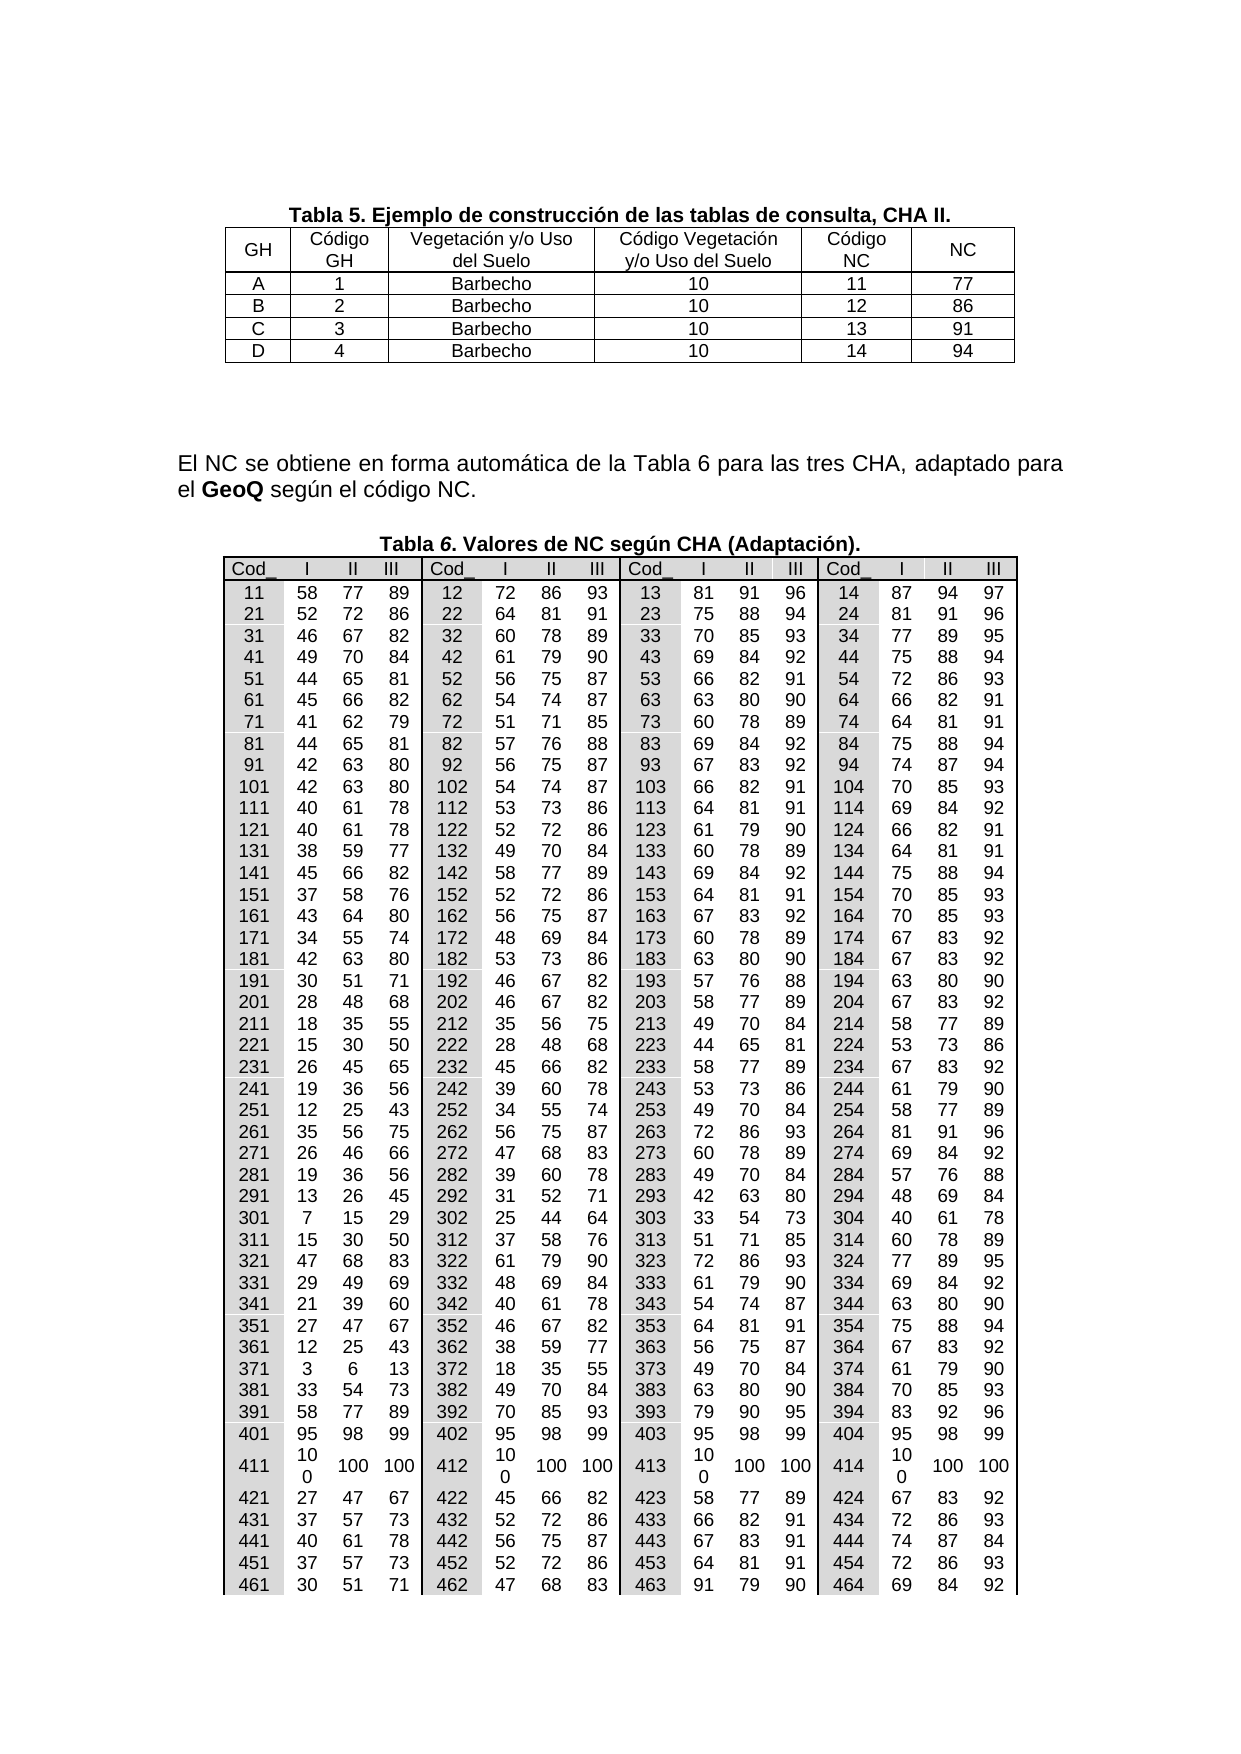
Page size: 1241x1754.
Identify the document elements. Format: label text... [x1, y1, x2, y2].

table_cell 61 [482, 1250, 528, 1271]
table_cell 84 [971, 1185, 1016, 1207]
table_cell 273 [621, 1142, 681, 1164]
table_cell 96 [773, 581, 817, 603]
table_cell 111 [225, 797, 284, 819]
table_cell 84 [726, 646, 772, 668]
table_cell 64 [681, 1552, 726, 1573]
table_cell 12 [423, 581, 482, 603]
table_cell 86 [528, 581, 574, 603]
table_cell 83 [574, 1573, 619, 1595]
table_cell 55 [330, 926, 376, 948]
table_cell 82 [925, 689, 971, 711]
table_cell 97 [971, 581, 1016, 603]
table_cell 67 [879, 991, 924, 1013]
table_cell 41 [225, 646, 284, 668]
table_cell 54 [482, 776, 528, 797]
table_cell 67 [681, 754, 726, 776]
table_cell 78 [726, 711, 772, 732]
table_cell 88 [773, 970, 817, 991]
table_cell 63 [330, 754, 376, 776]
table_cell 71 [376, 1573, 421, 1595]
table_cell A [226, 273, 290, 294]
table_cell 95 [773, 1401, 817, 1422]
table_cell 92 [773, 905, 817, 926]
table_cell 67 [879, 1487, 924, 1509]
table_cell 77 [528, 862, 574, 883]
table_cell 26 [284, 1056, 330, 1077]
table_cell 88 [925, 862, 971, 883]
table_cell 82 [574, 1487, 619, 1509]
table_cell 141 [225, 862, 284, 883]
table_cell 81 [726, 883, 772, 905]
table_cell 82 [376, 625, 421, 646]
table_cell 63 [726, 1185, 772, 1207]
table_cell 77 [376, 840, 421, 862]
table_cell 61 [681, 1271, 726, 1293]
table_cell 91 [773, 1530, 817, 1552]
table_cell 54 [482, 689, 528, 711]
table_cell 282 [423, 1164, 482, 1185]
table_cell 92 [971, 1487, 1016, 1509]
table_cell 91 [925, 603, 971, 624]
table_cell 91 [971, 711, 1016, 732]
table_cell 85 [925, 1379, 971, 1401]
table_cell 70 [879, 776, 924, 797]
table_cell 99 [574, 1423, 619, 1444]
table_cell 83 [925, 991, 971, 1013]
table_cell 42 [423, 646, 482, 668]
table_cell 29 [376, 1207, 421, 1228]
table_cell 52 [423, 668, 482, 689]
table_cell 51 [482, 711, 528, 732]
table_cell 61 [528, 1293, 574, 1314]
table_cell 75 [726, 1336, 772, 1358]
table_cell 442 [423, 1530, 482, 1552]
table_cell 80 [376, 948, 421, 969]
table_cell 44 [284, 668, 330, 689]
table_cell 90 [773, 1271, 817, 1293]
table_cell 70 [726, 1099, 772, 1121]
table_cell 80 [925, 970, 971, 991]
table_cell 78 [925, 1228, 971, 1250]
table_cell 60 [528, 1164, 574, 1185]
table_cell 74 [879, 754, 924, 776]
table_cell 51 [681, 1228, 726, 1250]
table_cell 90 [971, 970, 1016, 991]
table_cell 52 [528, 1185, 574, 1207]
table_cell 222 [423, 1034, 482, 1056]
table_cell 84 [925, 1142, 971, 1164]
table_cell 60 [528, 1078, 574, 1099]
table_cell 72 [528, 883, 574, 905]
table_cell 12 [284, 1099, 330, 1121]
table_cell 78 [726, 926, 772, 948]
table_cell 214 [819, 1013, 879, 1034]
table_cell 404 [819, 1423, 879, 1444]
table_cell 7 [284, 1207, 330, 1228]
table_cell 87 [574, 905, 619, 926]
table_cell 53 [621, 668, 681, 689]
table_cell 79 [528, 1250, 574, 1271]
table_cell 90 [773, 689, 817, 711]
table_cell 293 [621, 1185, 681, 1207]
table_cell 95 [971, 625, 1016, 646]
table_cell 87 [574, 668, 619, 689]
table_cell 60 [376, 1293, 421, 1314]
table_cell 13 [376, 1358, 421, 1379]
table_cell 61 [330, 1530, 376, 1552]
table_cell 382 [423, 1379, 482, 1401]
table_cell 34 [284, 926, 330, 948]
table_cell 323 [621, 1250, 681, 1271]
table_cell 85 [726, 625, 772, 646]
table_cell 301 [225, 1207, 284, 1228]
table_cell 152 [423, 883, 482, 905]
table_cell 95 [482, 1423, 528, 1444]
table_cell 81 [925, 840, 971, 862]
table_cell 84 [376, 646, 421, 668]
table_cell 93 [574, 581, 619, 603]
table_cell 58 [284, 1401, 330, 1422]
table_cell 23 [621, 603, 681, 624]
table_cell 93 [971, 668, 1016, 689]
table_cell 351 [225, 1315, 284, 1336]
table_cell 75 [879, 862, 924, 883]
table_cell 57 [330, 1552, 376, 1573]
table_cell 412 [423, 1444, 482, 1487]
table_cell 75 [376, 1121, 421, 1142]
table_cell 94 [971, 1315, 1016, 1336]
table_cell 43 [376, 1099, 421, 1121]
table_cell 95 [284, 1423, 330, 1444]
table_cell 112 [423, 797, 482, 819]
table_cell 68 [330, 1250, 376, 1271]
table_cell 84 [574, 1379, 619, 1401]
table_cell 64 [681, 1315, 726, 1336]
table_cell 89 [971, 1013, 1016, 1034]
table_cell 82 [925, 819, 971, 840]
table_cell 30 [284, 970, 330, 991]
table_cell 11 [802, 273, 911, 294]
table_cell 113 [621, 797, 681, 819]
table_cell 36 [330, 1078, 376, 1099]
table_cell 29 [284, 1271, 330, 1293]
table_cell 48 [528, 1034, 574, 1056]
table_cell 62 [423, 689, 482, 711]
table_cell 28 [482, 1034, 528, 1056]
table_cell 92 [773, 733, 817, 754]
table_cell 63 [621, 689, 681, 711]
table_cell 321 [225, 1250, 284, 1271]
table_cell 223 [621, 1034, 681, 1056]
table_cell 85 [925, 905, 971, 926]
table_cell 69 [681, 646, 726, 668]
table_cell 391 [225, 1401, 284, 1422]
table_cell 83 [726, 905, 772, 926]
table_cell 49 [482, 1379, 528, 1401]
table_cell 58 [879, 1099, 924, 1121]
table_cell 82 [726, 776, 772, 797]
table_cell 70 [528, 1379, 574, 1401]
table_cell 72 [528, 1552, 574, 1573]
table_cell 51 [330, 1573, 376, 1595]
table_cell 89 [773, 926, 817, 948]
table_cell 43 [621, 646, 681, 668]
table_cell 77 [879, 1250, 924, 1271]
table_cell 87 [925, 754, 971, 776]
table_cell 54 [819, 668, 879, 689]
table_cell 67 [879, 926, 924, 948]
table_cell 263 [621, 1121, 681, 1142]
table_cell 381 [225, 1379, 284, 1401]
table_cell 45 [376, 1185, 421, 1207]
table_cell 33 [284, 1379, 330, 1401]
table_cell 66 [330, 862, 376, 883]
table_cell 56 [482, 754, 528, 776]
table_cell 65 [726, 1034, 772, 1056]
table_cell 292 [423, 1185, 482, 1207]
table_cell 88 [925, 646, 971, 668]
table_cell 413 [621, 1444, 681, 1487]
table_cell 74 [726, 1293, 772, 1314]
table_cell 93 [574, 1401, 619, 1422]
table_cell 13 [802, 318, 911, 339]
table_cell 70 [726, 1013, 772, 1034]
table_header II [726, 558, 772, 579]
table_cell 132 [423, 840, 482, 862]
table_cell 49 [482, 840, 528, 862]
table_cell 93 [971, 1509, 1016, 1530]
table_cell 63 [879, 1293, 924, 1314]
table_cell 67 [330, 625, 376, 646]
table_cell 64 [879, 711, 924, 732]
table_cell 102 [423, 776, 482, 797]
table_cell 37 [482, 1228, 528, 1250]
table_cell 53 [681, 1078, 726, 1099]
table_cell 48 [482, 926, 528, 948]
table_cell 61 [482, 646, 528, 668]
table_cell 61 [330, 797, 376, 819]
table_cell 81 [681, 581, 726, 603]
table_cell 83 [726, 754, 772, 776]
table_cell 77 [726, 1487, 772, 1509]
table_cell 80 [726, 948, 772, 969]
table_cell 75 [574, 1013, 619, 1034]
table_cell 122 [423, 819, 482, 840]
table_cell 56 [482, 668, 528, 689]
table_cell 84 [773, 1358, 817, 1379]
table_cell 100 [726, 1444, 772, 1487]
table_cell 66 [681, 668, 726, 689]
table_cell 86 [574, 883, 619, 905]
table_header II [330, 558, 376, 579]
table_header III [773, 558, 817, 579]
table_cell 78 [574, 1164, 619, 1185]
table_cell 67 [528, 991, 574, 1013]
table_cell 18 [284, 1013, 330, 1034]
table_cell 77 [879, 625, 924, 646]
table_header NC [912, 228, 1014, 271]
table_cell 91 [925, 1121, 971, 1142]
table_header III [971, 558, 1016, 579]
table_cell 331 [225, 1271, 284, 1293]
table_cell 72 [423, 711, 482, 732]
table_cell 73 [528, 797, 574, 819]
table_cell 10 [595, 318, 801, 339]
table_cell 64 [574, 1207, 619, 1228]
table_cell 19 [284, 1078, 330, 1099]
table_cell 81 [726, 1315, 772, 1336]
table_cell 252 [423, 1099, 482, 1121]
table_cell 100 [773, 1444, 817, 1487]
table_cell 134 [819, 840, 879, 862]
table_cell 15 [284, 1228, 330, 1250]
table_cell 352 [423, 1315, 482, 1336]
table_cell 100 [284, 1444, 330, 1487]
table_cell 69 [879, 1271, 924, 1293]
table_cell 72 [528, 819, 574, 840]
table_cell 86 [574, 1509, 619, 1530]
table_cell 171 [225, 926, 284, 948]
table_cell 48 [879, 1185, 924, 1207]
table_cell 251 [225, 1099, 284, 1121]
table_header Código NC [802, 228, 911, 271]
table_cell 143 [621, 862, 681, 883]
table_cell 76 [925, 1164, 971, 1185]
table_cell 75 [528, 668, 574, 689]
table_cell 22 [423, 603, 482, 624]
table_cell 100 [681, 1444, 726, 1487]
table_cell 40 [879, 1207, 924, 1228]
table_cell 96 [971, 1121, 1016, 1142]
table_cell 3 [291, 318, 388, 339]
table_cell 264 [819, 1121, 879, 1142]
table_cell 82 [574, 1056, 619, 1077]
table_cell 40 [284, 797, 330, 819]
table_cell 89 [773, 1487, 817, 1509]
table_cell 48 [330, 991, 376, 1013]
table_cell 84 [819, 733, 879, 754]
table_cell 58 [681, 1056, 726, 1077]
table_cell 70 [681, 625, 726, 646]
table_cell 37 [284, 1509, 330, 1530]
table_cell 422 [423, 1487, 482, 1509]
table_cell 90 [971, 1293, 1016, 1314]
table_header Vegetación y/o Uso del Suelo [389, 228, 594, 271]
table_cell 60 [879, 1228, 924, 1250]
table_cell 93 [971, 776, 1016, 797]
table_cell 47 [330, 1487, 376, 1509]
table_cell 42 [284, 754, 330, 776]
table_cell 99 [376, 1423, 421, 1444]
table_cell 393 [621, 1401, 681, 1422]
table_cell 66 [330, 689, 376, 711]
table_cell 362 [423, 1336, 482, 1358]
table_cell 92 [773, 862, 817, 883]
table_cell 77 [912, 273, 1014, 294]
table_cell 40 [284, 819, 330, 840]
table_cell 18 [482, 1358, 528, 1379]
table_cell 114 [819, 797, 879, 819]
table_cell 182 [423, 948, 482, 969]
table_cell 281 [225, 1164, 284, 1185]
table_cell 70 [482, 1401, 528, 1422]
table_cell 234 [819, 1056, 879, 1077]
table_cell 61 [879, 1358, 924, 1379]
table_cell 78 [376, 1530, 421, 1552]
table_cell 363 [621, 1336, 681, 1358]
table_cell 71 [225, 711, 284, 732]
table_cell 91 [773, 1552, 817, 1573]
table_cell 372 [423, 1358, 482, 1379]
table_cell 444 [819, 1530, 879, 1552]
table_cell 124 [819, 819, 879, 840]
table_cell 98 [925, 1423, 971, 1444]
table_cell 58 [330, 883, 376, 905]
table_cell 93 [971, 905, 1016, 926]
table_cell 63 [330, 776, 376, 797]
table_cell 333 [621, 1271, 681, 1293]
table_cell 42 [681, 1185, 726, 1207]
table_cell 66 [681, 1509, 726, 1530]
table_cell 231 [225, 1056, 284, 1077]
table_cell 53 [482, 797, 528, 819]
table_cell 87 [879, 581, 924, 603]
table_cell 46 [482, 970, 528, 991]
table_cell 86 [376, 603, 421, 624]
table_cell 85 [925, 776, 971, 797]
table_cell 100 [376, 1444, 421, 1487]
table_cell 82 [574, 991, 619, 1013]
table_cell 90 [574, 1250, 619, 1271]
table_cell 99 [971, 1423, 1016, 1444]
table_cell 68 [528, 1573, 574, 1595]
table_cell 84 [773, 1099, 817, 1121]
table_cell 313 [621, 1228, 681, 1250]
table_cell 100 [574, 1444, 619, 1487]
table_cell 52 [482, 819, 528, 840]
table_cell 83 [879, 1401, 924, 1422]
table_cell 45 [482, 1487, 528, 1509]
table_cell 69 [528, 1271, 574, 1293]
table_cell 80 [376, 776, 421, 797]
table_cell 64 [482, 603, 528, 624]
table_cell 172 [423, 926, 482, 948]
table_cell 54 [726, 1207, 772, 1228]
table_cell 332 [423, 1271, 482, 1293]
table_cell 101 [225, 776, 284, 797]
table_cell 94 [912, 340, 1014, 362]
table_cell 95 [681, 1423, 726, 1444]
table_cell 57 [879, 1164, 924, 1185]
table_cell 94 [819, 754, 879, 776]
table_cell 86 [726, 1121, 772, 1142]
table_cell 71 [376, 970, 421, 991]
table_cell 83 [925, 1336, 971, 1358]
table_cell 90 [773, 819, 817, 840]
table_cell 163 [621, 905, 681, 926]
table_cell 60 [681, 926, 726, 948]
table_cell 52 [482, 883, 528, 905]
table_cell 243 [621, 1078, 681, 1099]
table_cell 95 [971, 1250, 1016, 1271]
table_cell 94 [925, 581, 971, 603]
table_cell 443 [621, 1530, 681, 1552]
table_cell 60 [681, 1142, 726, 1164]
table_cell 93 [621, 754, 681, 776]
table_cell 89 [773, 991, 817, 1013]
table_cell 69 [925, 1185, 971, 1207]
table_cell 93 [773, 625, 817, 646]
table_header I [284, 558, 330, 579]
table_cell 46 [482, 1315, 528, 1336]
table_cell 91 [971, 689, 1016, 711]
table_cell 67 [879, 1056, 924, 1077]
table_header Cod_ [621, 558, 681, 579]
table_cell 67 [376, 1315, 421, 1336]
table_cell 64 [879, 840, 924, 862]
table_cell 384 [819, 1379, 879, 1401]
table_cell 98 [330, 1423, 376, 1444]
table_cell 70 [879, 905, 924, 926]
table_cell 68 [574, 1034, 619, 1056]
table_cell 66 [528, 1056, 574, 1077]
table_cell 66 [528, 1487, 574, 1509]
table_cell 79 [726, 1573, 772, 1595]
table_cell 87 [773, 1336, 817, 1358]
table_cell 453 [621, 1552, 681, 1573]
table_cell 80 [376, 905, 421, 926]
table_cell 394 [819, 1401, 879, 1422]
table_cell 55 [528, 1099, 574, 1121]
table_cell 100 [482, 1444, 528, 1487]
table_cell 88 [925, 733, 971, 754]
table_cell 85 [528, 1401, 574, 1422]
table_cell 191 [225, 970, 284, 991]
table_cell 87 [574, 776, 619, 797]
table_cell 34 [819, 625, 879, 646]
table_cell 88 [925, 1315, 971, 1336]
table_cell 73 [376, 1509, 421, 1530]
table_cell 35 [284, 1121, 330, 1142]
table_cell C [226, 318, 290, 339]
table_cell 54 [681, 1293, 726, 1314]
table_cell 10 [595, 273, 801, 294]
table_cell 361 [225, 1336, 284, 1358]
table_cell 57 [681, 970, 726, 991]
table_cell 451 [225, 1552, 284, 1573]
table_cell 58 [528, 1228, 574, 1250]
table_cell 80 [726, 1379, 772, 1401]
table_cell 96 [971, 1401, 1016, 1422]
table_cell 123 [621, 819, 681, 840]
table_cell 46 [482, 991, 528, 1013]
table_cell 341 [225, 1293, 284, 1314]
table_cell 57 [482, 733, 528, 754]
table_cell D [226, 340, 290, 362]
table_cell 75 [879, 733, 924, 754]
table_cell 452 [423, 1552, 482, 1573]
table_cell 73 [376, 1552, 421, 1573]
table_cell 15 [284, 1034, 330, 1056]
text Tabla 5. Ejemplo de construcción de las tablas de consulta, CHA II. [177, 203, 1063, 227]
table_cell 45 [330, 1056, 376, 1077]
table_cell 56 [482, 1121, 528, 1142]
table_cell 78 [726, 840, 772, 862]
table_cell 31 [482, 1185, 528, 1207]
table_cell 81 [376, 733, 421, 754]
table_cell 27 [284, 1315, 330, 1336]
table_cell 60 [681, 711, 726, 732]
table_cell 82 [376, 689, 421, 711]
table_cell 89 [925, 625, 971, 646]
table_cell 151 [225, 883, 284, 905]
table_cell 44 [681, 1034, 726, 1056]
table_cell B [226, 295, 290, 317]
table_cell 59 [330, 840, 376, 862]
table_cell 75 [528, 905, 574, 926]
table_cell 411 [225, 1444, 284, 1487]
table_cell 211 [225, 1013, 284, 1034]
table_cell 66 [376, 1142, 421, 1164]
table_cell 64 [330, 905, 376, 926]
table_cell 63 [330, 948, 376, 969]
table_header Cod_ [819, 558, 879, 579]
table_cell 25 [330, 1336, 376, 1358]
table_cell 371 [225, 1358, 284, 1379]
table_cell 79 [376, 711, 421, 732]
table_cell 324 [819, 1250, 879, 1271]
table_cell 15 [330, 1207, 376, 1228]
table_cell 224 [819, 1034, 879, 1056]
table_cell 86 [574, 797, 619, 819]
table_cell 56 [482, 1530, 528, 1552]
table_cell 90 [971, 1078, 1016, 1099]
table_cell 72 [482, 581, 528, 603]
table_cell 433 [621, 1509, 681, 1530]
table_cell 56 [376, 1078, 421, 1099]
table_cell 42 [284, 776, 330, 797]
table_cell 76 [376, 883, 421, 905]
table_cell 86 [971, 1034, 1016, 1056]
table_cell 61 [225, 689, 284, 711]
table_cell 184 [819, 948, 879, 969]
table_cell 87 [574, 1530, 619, 1552]
table_cell 92 [925, 1401, 971, 1422]
table_cell 72 [879, 1552, 924, 1573]
table_cell 153 [621, 883, 681, 905]
table_cell 92 [971, 1271, 1016, 1293]
table_header III [574, 558, 619, 579]
table_header Cod_ [225, 558, 284, 579]
table_cell 40 [284, 1530, 330, 1552]
table_cell 86 [726, 1250, 772, 1271]
table_cell 164 [819, 905, 879, 926]
table_cell 67 [528, 1315, 574, 1336]
table_cell 76 [574, 1228, 619, 1250]
table_cell 92 [971, 1142, 1016, 1164]
table_cell 78 [528, 625, 574, 646]
table_cell 38 [284, 840, 330, 862]
table_cell 121 [225, 819, 284, 840]
table_cell 81 [925, 711, 971, 732]
table_cell 94 [971, 733, 1016, 754]
table_cell 3 [284, 1358, 330, 1379]
table_cell 76 [528, 733, 574, 754]
table_header III [376, 558, 421, 579]
table_cell 85 [574, 711, 619, 732]
table_cell 89 [574, 625, 619, 646]
table_cell 78 [376, 819, 421, 840]
table_cell 89 [376, 1401, 421, 1422]
table_cell 27 [284, 1487, 330, 1509]
table_cell 49 [681, 1013, 726, 1034]
table_cell 254 [819, 1099, 879, 1121]
table_cell 60 [482, 625, 528, 646]
table_cell 92 [971, 926, 1016, 948]
table_cell 63 [681, 948, 726, 969]
table_cell 53 [482, 948, 528, 969]
table_cell 30 [284, 1573, 330, 1595]
table_cell 373 [621, 1358, 681, 1379]
table_cell 83 [726, 1530, 772, 1552]
table_cell 424 [819, 1487, 879, 1509]
table_cell 35 [528, 1358, 574, 1379]
table_cell 87 [925, 1530, 971, 1552]
table_cell 41 [284, 711, 330, 732]
table_cell 68 [376, 991, 421, 1013]
table_cell 98 [726, 1423, 772, 1444]
table_cell 56 [681, 1336, 726, 1358]
table_cell 302 [423, 1207, 482, 1228]
table_cell 461 [225, 1573, 284, 1595]
table_cell 49 [681, 1358, 726, 1379]
table_cell 90 [773, 1379, 817, 1401]
table_cell 10 [595, 340, 801, 362]
table_cell 70 [879, 883, 924, 905]
table_cell 91 [773, 883, 817, 905]
table_cell 353 [621, 1315, 681, 1336]
table_cell 192 [423, 970, 482, 991]
table_cell 74 [528, 689, 574, 711]
table_cell 80 [773, 1185, 817, 1207]
table_cell 421 [225, 1487, 284, 1509]
table_cell 232 [423, 1056, 482, 1077]
table_cell 50 [376, 1228, 421, 1250]
table_cell 311 [225, 1228, 284, 1250]
table_cell 75 [528, 1121, 574, 1142]
table_cell 86 [925, 1509, 971, 1530]
table_cell 262 [423, 1121, 482, 1142]
table_cell 91 [912, 318, 1014, 339]
table_cell 203 [621, 991, 681, 1013]
table_cell 343 [621, 1293, 681, 1314]
table_cell 253 [621, 1099, 681, 1121]
table_cell 69 [681, 733, 726, 754]
table_cell 79 [925, 1078, 971, 1099]
table_cell 463 [621, 1573, 681, 1595]
table_cell 86 [912, 295, 1014, 317]
table_cell 52 [482, 1509, 528, 1530]
table_cell 82 [726, 668, 772, 689]
table_cell 43 [284, 905, 330, 926]
table_cell 36 [330, 1164, 376, 1185]
table_cell 6 [330, 1358, 376, 1379]
table_cell 283 [621, 1164, 681, 1185]
table_cell 71 [574, 1185, 619, 1207]
table_cell 431 [225, 1509, 284, 1530]
table_cell 87 [574, 1121, 619, 1142]
table_cell 39 [330, 1293, 376, 1314]
table_cell 100 [925, 1444, 971, 1487]
table_cell 92 [971, 1056, 1016, 1077]
table_cell 63 [681, 1379, 726, 1401]
table_cell 87 [574, 689, 619, 711]
table_cell 56 [528, 1013, 574, 1034]
table_cell 46 [330, 1142, 376, 1164]
table_cell 63 [681, 689, 726, 711]
table_cell 72 [330, 603, 376, 624]
table_cell 90 [574, 646, 619, 668]
table_cell 81 [225, 733, 284, 754]
table_header Código GH [291, 228, 388, 271]
table_cell 73 [726, 1078, 772, 1099]
table_cell 51 [330, 970, 376, 991]
table_cell 100 [879, 1444, 924, 1487]
table_cell 77 [726, 991, 772, 1013]
table_cell 83 [925, 948, 971, 969]
table_cell 96 [971, 603, 1016, 624]
table_cell 12 [802, 295, 911, 317]
table_cell 52 [482, 1552, 528, 1573]
table_cell 77 [925, 1099, 971, 1121]
table_cell 32 [423, 625, 482, 646]
table_cell 84 [773, 1013, 817, 1034]
table_cell 84 [574, 1271, 619, 1293]
table_header II [925, 558, 971, 579]
table_cell 82 [726, 1509, 772, 1530]
table_cell 133 [621, 840, 681, 862]
table_cell 25 [482, 1207, 528, 1228]
table_cell 69 [879, 797, 924, 819]
table_cell 90 [971, 1358, 1016, 1379]
table_cell 69 [879, 1573, 924, 1595]
table_cell 204 [819, 991, 879, 1013]
table_cell 11 [225, 581, 284, 603]
table_cell 44 [528, 1207, 574, 1228]
table_cell 80 [376, 754, 421, 776]
table_cell 89 [925, 1250, 971, 1271]
table_cell 79 [528, 646, 574, 668]
table_cell 82 [574, 1315, 619, 1336]
table_cell 86 [925, 668, 971, 689]
table_cell 92 [423, 754, 482, 776]
table_cell 79 [726, 1271, 772, 1293]
table_cell 401 [225, 1423, 284, 1444]
table_cell 74 [528, 776, 574, 797]
table_cell 67 [681, 905, 726, 926]
table_cell 43 [376, 1336, 421, 1358]
table_header Cod_ [423, 558, 482, 579]
table_cell 84 [574, 840, 619, 862]
table_cell 84 [726, 733, 772, 754]
table_cell 90 [773, 1573, 817, 1595]
table_cell 44 [819, 646, 879, 668]
table_cell 201 [225, 991, 284, 1013]
table_cell 100 [971, 1444, 1016, 1487]
table_cell 31 [225, 625, 284, 646]
table_cell 414 [819, 1444, 879, 1487]
table_cell 66 [879, 819, 924, 840]
table_cell 52 [284, 603, 330, 624]
text Tabla 6. Valores de NC según CHA (Adaptación). [177, 532, 1063, 556]
table_cell 56 [482, 905, 528, 926]
table_cell 91 [225, 754, 284, 776]
table_cell 58 [681, 1487, 726, 1509]
table_cell 131 [225, 840, 284, 862]
table_cell 79 [681, 1401, 726, 1422]
table_cell 142 [423, 862, 482, 883]
table_cell 100 [330, 1444, 376, 1487]
table_cell 212 [423, 1013, 482, 1034]
table_cell 241 [225, 1078, 284, 1099]
table_cell 33 [681, 1207, 726, 1228]
table_cell 83 [925, 1487, 971, 1509]
table_cell 89 [971, 1228, 1016, 1250]
table_cell 21 [225, 603, 284, 624]
table_cell 83 [925, 926, 971, 948]
table_cell 56 [376, 1164, 421, 1185]
table_cell 66 [681, 776, 726, 797]
table_cell 67 [879, 948, 924, 969]
table_cell 85 [925, 883, 971, 905]
table_cell 91 [971, 840, 1016, 862]
table_cell 84 [971, 1530, 1016, 1552]
table_cell 173 [621, 926, 681, 948]
table_cell 64 [681, 797, 726, 819]
table_cell 354 [819, 1315, 879, 1336]
table_cell 12 [284, 1336, 330, 1358]
table_cell 392 [423, 1401, 482, 1422]
table_cell 28 [284, 991, 330, 1013]
table_cell 74 [819, 711, 879, 732]
table_cell 93 [773, 1250, 817, 1271]
table_cell 70 [879, 1379, 924, 1401]
table_cell 92 [971, 1573, 1016, 1595]
table_cell 69 [528, 926, 574, 948]
table_cell 60 [681, 840, 726, 862]
table_cell 72 [528, 1509, 574, 1530]
table_cell 58 [879, 1013, 924, 1034]
table_cell 104 [819, 776, 879, 797]
table_cell 83 [621, 733, 681, 754]
table_cell 75 [528, 1530, 574, 1552]
table_cell 99 [773, 1423, 817, 1444]
table_cell 58 [284, 581, 330, 603]
table_header I [681, 558, 726, 579]
table_cell 94 [971, 754, 1016, 776]
table_cell 86 [773, 1078, 817, 1099]
table_cell 161 [225, 905, 284, 926]
table_cell 72 [681, 1121, 726, 1142]
table_cell 65 [330, 668, 376, 689]
table_cell 342 [423, 1293, 482, 1314]
table_cell 91 [726, 581, 772, 603]
table_cell 233 [621, 1056, 681, 1077]
table_cell 84 [574, 926, 619, 948]
table_cell 91 [773, 668, 817, 689]
table_cell 61 [879, 1078, 924, 1099]
table_cell 71 [726, 1228, 772, 1250]
table_cell 73 [376, 1379, 421, 1401]
table_cell 67 [879, 1336, 924, 1358]
table_cell 54 [330, 1379, 376, 1401]
table_cell 89 [773, 1056, 817, 1077]
table_cell 194 [819, 970, 879, 991]
table_cell 55 [376, 1013, 421, 1034]
table_cell 95 [879, 1423, 924, 1444]
table_cell 47 [330, 1315, 376, 1336]
table_cell 314 [819, 1228, 879, 1250]
table_cell 4 [291, 340, 388, 362]
table_cell 81 [528, 603, 574, 624]
table_cell 40 [482, 1293, 528, 1314]
table_cell 423 [621, 1487, 681, 1509]
table_cell 44 [284, 733, 330, 754]
table_cell 312 [423, 1228, 482, 1250]
table_cell 94 [773, 603, 817, 624]
table_cell 100 [528, 1444, 574, 1487]
table_cell 35 [330, 1013, 376, 1034]
table_cell 93 [971, 883, 1016, 905]
table_cell 26 [330, 1185, 376, 1207]
table_cell 67 [376, 1487, 421, 1509]
table_cell 441 [225, 1530, 284, 1552]
table_cell 86 [574, 948, 619, 969]
table_cell 14 [819, 581, 879, 603]
table_cell 72 [879, 1509, 924, 1530]
table_cell 83 [574, 1142, 619, 1164]
table_cell 91 [681, 1573, 726, 1595]
table_cell 69 [879, 1142, 924, 1164]
table_cell 21 [284, 1293, 330, 1314]
table_cell 45 [482, 1056, 528, 1077]
table_cell 73 [528, 948, 574, 969]
table_cell 37 [284, 1552, 330, 1573]
table_cell 61 [330, 819, 376, 840]
table_cell 221 [225, 1034, 284, 1056]
table_cell 49 [284, 646, 330, 668]
table_cell 77 [330, 581, 376, 603]
table_cell 10 [595, 295, 801, 317]
table_cell 271 [225, 1142, 284, 1164]
table_cell 261 [225, 1121, 284, 1142]
table_cell 181 [225, 948, 284, 969]
table_cell 81 [726, 1552, 772, 1573]
table_cell 434 [819, 1509, 879, 1530]
table_cell 291 [225, 1185, 284, 1207]
table_cell 82 [376, 862, 421, 883]
table_header Código Vegetación y/o Uso del Suelo [595, 228, 801, 271]
table_cell 89 [574, 862, 619, 883]
table_cell 47 [482, 1573, 528, 1595]
table_cell 84 [726, 862, 772, 883]
table_cell 56 [330, 1121, 376, 1142]
table_cell 432 [423, 1509, 482, 1530]
table_header GH [226, 228, 290, 271]
table_cell 92 [971, 948, 1016, 969]
table_cell 72 [681, 1250, 726, 1271]
table_cell 94 [971, 646, 1016, 668]
table_cell 46 [284, 625, 330, 646]
table_cell 78 [376, 797, 421, 819]
table_cell 45 [284, 689, 330, 711]
table_cell 272 [423, 1142, 482, 1164]
table_cell 78 [574, 1293, 619, 1314]
table_cell 53 [879, 1034, 924, 1056]
table_cell 67 [528, 970, 574, 991]
table_cell 334 [819, 1271, 879, 1293]
table_cell 49 [681, 1099, 726, 1121]
table_cell 88 [574, 733, 619, 754]
table_cell 89 [773, 840, 817, 862]
table_cell 75 [879, 646, 924, 668]
table_cell 374 [819, 1358, 879, 1379]
table_cell 93 [971, 1379, 1016, 1401]
table_cell 35 [482, 1013, 528, 1034]
table_cell 62 [330, 711, 376, 732]
table_cell 84 [925, 797, 971, 819]
table_cell 48 [482, 1271, 528, 1293]
table_cell 67 [681, 1530, 726, 1552]
table_cell 294 [819, 1185, 879, 1207]
table_cell 83 [925, 1056, 971, 1077]
table_cell 92 [971, 1336, 1016, 1358]
table_cell 19 [284, 1164, 330, 1185]
table_cell 402 [423, 1423, 482, 1444]
table_cell 103 [621, 776, 681, 797]
table_cell 2 [291, 295, 388, 317]
table_cell 90 [773, 948, 817, 969]
table_cell 82 [574, 970, 619, 991]
table_header I [879, 558, 924, 579]
table_cell 193 [621, 970, 681, 991]
table_cell 75 [879, 1315, 924, 1336]
table_cell 30 [330, 1034, 376, 1056]
table_header I [482, 558, 528, 579]
table_cell 87 [773, 1293, 817, 1314]
table_cell 84 [925, 1271, 971, 1293]
table_cell 66 [879, 689, 924, 711]
table_cell Barbecho [389, 318, 594, 339]
table_cell Barbecho [389, 340, 594, 362]
table_cell 24 [819, 603, 879, 624]
table_cell 75 [528, 754, 574, 776]
table_cell 81 [879, 1121, 924, 1142]
table_cell 79 [726, 819, 772, 840]
table_cell 81 [376, 668, 421, 689]
table_cell 81 [773, 1034, 817, 1056]
table_cell 63 [879, 970, 924, 991]
table_cell 68 [528, 1142, 574, 1164]
table_cell 51 [225, 668, 284, 689]
table_cell 58 [482, 862, 528, 883]
table_cell 33 [621, 625, 681, 646]
table_cell 92 [971, 797, 1016, 819]
table_cell 75 [681, 603, 726, 624]
table_cell 65 [330, 733, 376, 754]
table_cell 64 [681, 883, 726, 905]
table_cell 47 [482, 1142, 528, 1164]
table_cell 93 [971, 1552, 1016, 1573]
table_cell 78 [574, 1078, 619, 1099]
table_cell Barbecho [389, 295, 594, 317]
table_cell 244 [819, 1078, 879, 1099]
table_cell 45 [284, 862, 330, 883]
table_cell 89 [376, 581, 421, 603]
table_cell 89 [773, 1142, 817, 1164]
table_cell 59 [528, 1336, 574, 1358]
table_cell 364 [819, 1336, 879, 1358]
table_cell 49 [681, 1164, 726, 1185]
table_cell 71 [528, 711, 574, 732]
table_cell 80 [726, 689, 772, 711]
table_cell 162 [423, 905, 482, 926]
table_cell 303 [621, 1207, 681, 1228]
table_cell 454 [819, 1552, 879, 1573]
table_cell 78 [726, 1142, 772, 1164]
table_cell 202 [423, 991, 482, 1013]
table_cell 86 [574, 1552, 619, 1573]
table_cell 304 [819, 1207, 879, 1228]
table_cell 25 [330, 1099, 376, 1121]
table_cell 13 [284, 1185, 330, 1207]
table_cell 70 [528, 840, 574, 862]
table_cell 344 [819, 1293, 879, 1314]
table_cell 274 [819, 1142, 879, 1164]
table_cell 92 [971, 991, 1016, 1013]
table_cell 85 [773, 1228, 817, 1250]
table_cell 91 [773, 776, 817, 797]
table_cell 69 [376, 1271, 421, 1293]
table_cell 70 [330, 646, 376, 668]
table_cell 87 [574, 754, 619, 776]
table_cell 65 [376, 1056, 421, 1077]
table_cell 93 [773, 1121, 817, 1142]
table_cell 91 [971, 819, 1016, 840]
table_cell 183 [621, 948, 681, 969]
table_cell 92 [773, 754, 817, 776]
table_cell 47 [284, 1250, 330, 1271]
table_cell 14 [802, 340, 911, 362]
text El NC se obtiene en forma automática de la Tabla 6 para las tres CHA, adaptado para el GeoQ según el código NC. [177, 450, 1063, 503]
table_cell 13 [621, 581, 681, 603]
table_cell 73 [621, 711, 681, 732]
table_cell 86 [925, 1552, 971, 1573]
table_cell 81 [726, 797, 772, 819]
table_cell 88 [726, 603, 772, 624]
table_cell 154 [819, 883, 879, 905]
table_header II [528, 558, 574, 579]
table_cell 92 [773, 646, 817, 668]
table_cell 58 [681, 991, 726, 1013]
table_cell 50 [376, 1034, 421, 1056]
table_cell 91 [574, 603, 619, 624]
table_cell 94 [971, 862, 1016, 883]
table_cell 90 [726, 1401, 772, 1422]
table_cell 88 [971, 1164, 1016, 1185]
table_cell 89 [773, 711, 817, 732]
table_cell 82 [423, 733, 482, 754]
table_cell 69 [681, 862, 726, 883]
table_cell 403 [621, 1423, 681, 1444]
table_cell 98 [528, 1423, 574, 1444]
table_cell 37 [284, 883, 330, 905]
table_cell 174 [819, 926, 879, 948]
table_cell 49 [330, 1271, 376, 1293]
table_cell 76 [726, 970, 772, 991]
table_cell 73 [773, 1207, 817, 1228]
table_cell 284 [819, 1164, 879, 1185]
table_cell 464 [819, 1573, 879, 1595]
table_cell 80 [925, 1293, 971, 1314]
table_cell 79 [925, 1358, 971, 1379]
table_cell 91 [773, 797, 817, 819]
table_cell 81 [879, 603, 924, 624]
table_cell 55 [574, 1358, 619, 1379]
table_cell 84 [925, 1573, 971, 1595]
table_cell 74 [376, 926, 421, 948]
table_cell Barbecho [389, 273, 594, 294]
table_cell 77 [925, 1013, 971, 1034]
table_cell 84 [773, 1164, 817, 1185]
table_cell 34 [482, 1099, 528, 1121]
table_cell 61 [925, 1207, 971, 1228]
table_cell 77 [330, 1401, 376, 1422]
table_cell 77 [574, 1336, 619, 1358]
table_cell 1 [291, 273, 388, 294]
table_cell 383 [621, 1379, 681, 1401]
table_cell 78 [971, 1207, 1016, 1228]
table_cell 91 [773, 1509, 817, 1530]
table_cell 61 [681, 819, 726, 840]
table_cell 26 [284, 1142, 330, 1164]
table_cell 91 [773, 1315, 817, 1336]
table_cell 213 [621, 1013, 681, 1034]
table_cell 144 [819, 862, 879, 883]
table_cell 74 [879, 1530, 924, 1552]
table_cell 72 [879, 668, 924, 689]
table_cell 70 [726, 1358, 772, 1379]
table_cell 42 [284, 948, 330, 969]
table_cell 86 [574, 819, 619, 840]
table_cell 30 [330, 1228, 376, 1250]
table_cell 83 [376, 1250, 421, 1271]
table_cell 64 [819, 689, 879, 711]
table_cell 73 [925, 1034, 971, 1056]
table_cell 89 [971, 1099, 1016, 1121]
table_cell 39 [482, 1164, 528, 1185]
table_cell 57 [330, 1509, 376, 1530]
table_cell 70 [726, 1164, 772, 1185]
table_cell 38 [482, 1336, 528, 1358]
table_cell 322 [423, 1250, 482, 1271]
table_cell 74 [574, 1099, 619, 1121]
table_cell 462 [423, 1573, 482, 1595]
table_cell 39 [482, 1078, 528, 1099]
table_cell 77 [726, 1056, 772, 1077]
table_cell 242 [423, 1078, 482, 1099]
